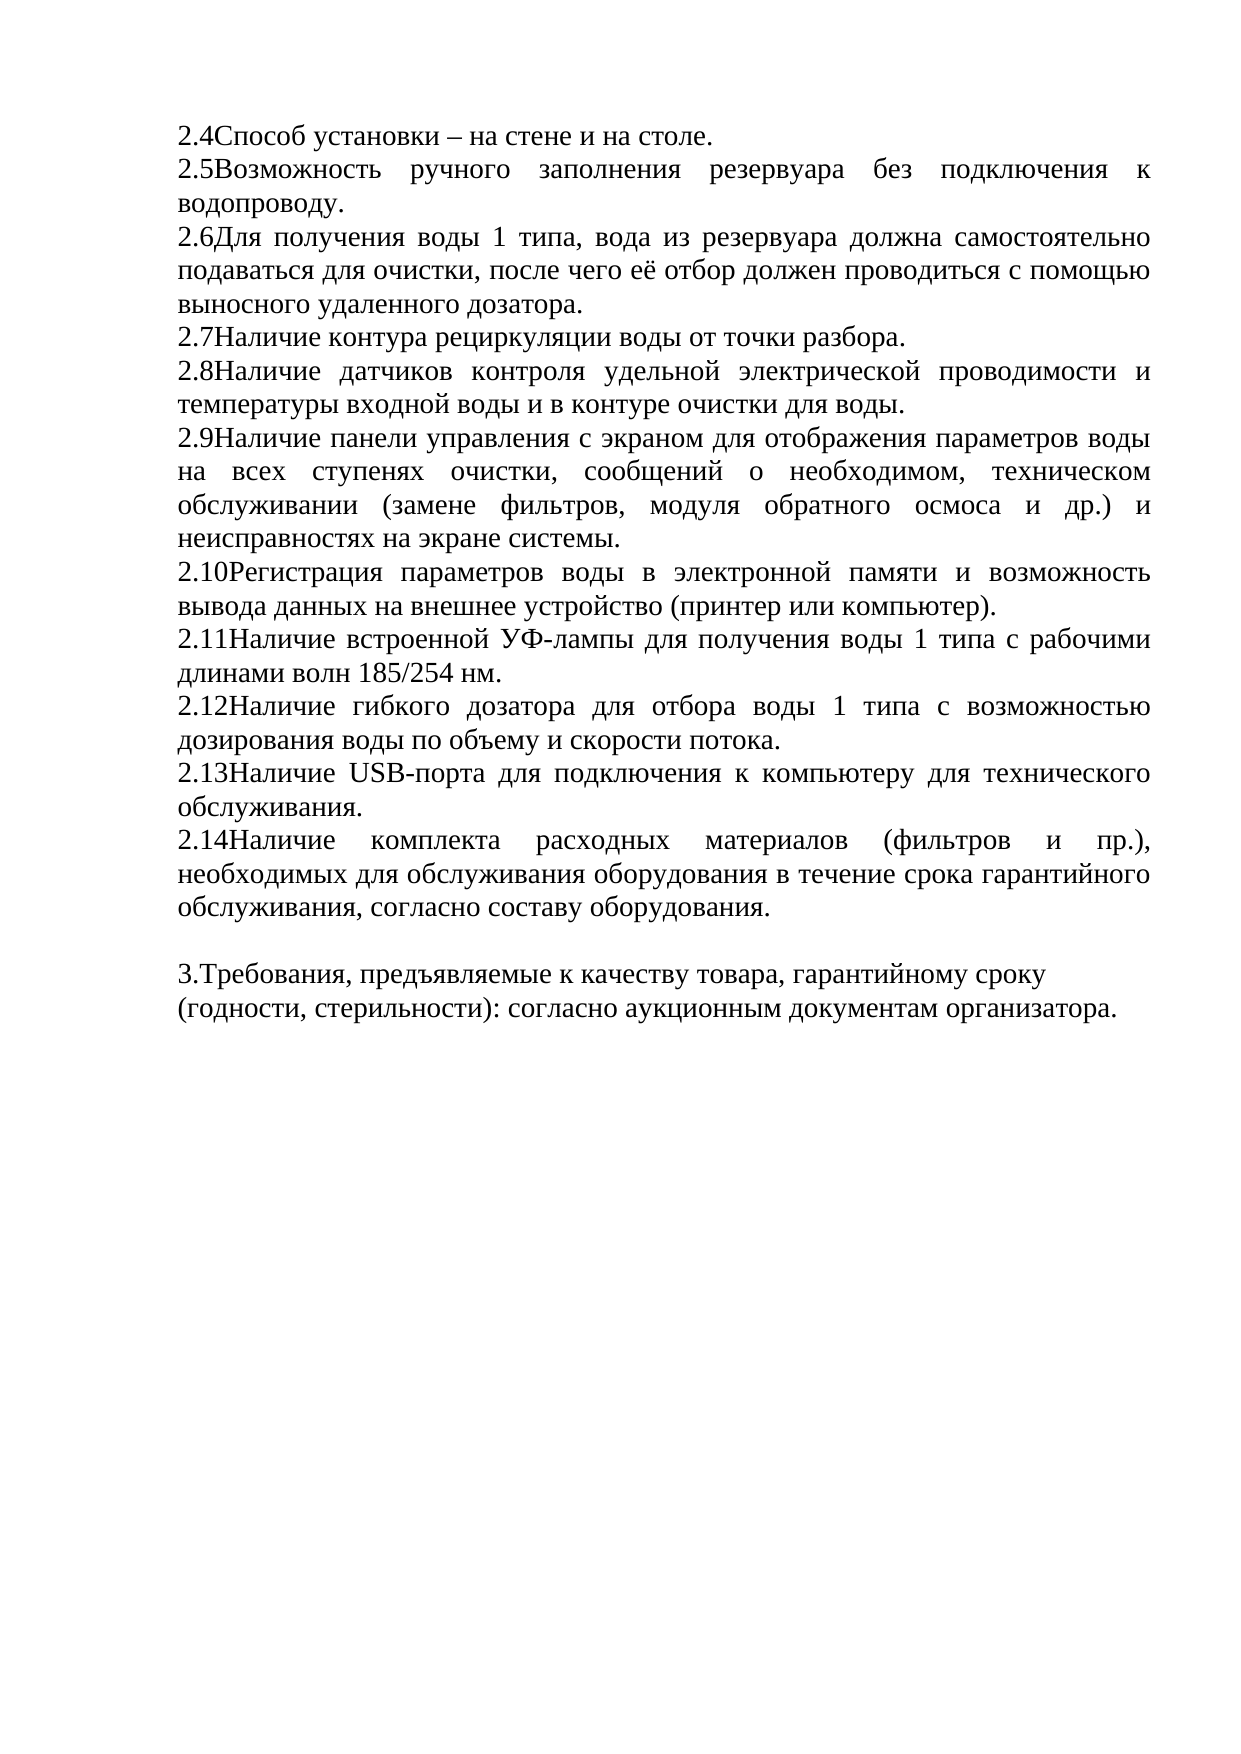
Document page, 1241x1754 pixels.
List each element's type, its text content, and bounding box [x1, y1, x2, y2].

text 2.11Наличие встроенной УФ-лампы для получения воды 1 типа с рабочими длинами волн 185/254 нм. [177, 621, 1152, 688]
text 2.4Способ установки – на стене и на столе. [177, 118, 1152, 152]
text 2.12Наличие гибкого дозатора для отбора воды 1 типа с возможностью дозирования воды по объему и скорости потока. [177, 688, 1152, 755]
text 2.13Наличие USB-порта для подключения к компьютеру для технического обслуживания. [177, 755, 1152, 822]
text 3.Требования, предъявляемые к качеству товара, гарантийному сроку (годности, стерильности): согласно аукционным документам организатора. [177, 957, 1152, 1024]
text 2.6Для получения воды 1 типа, вода из резервуара должна самостоятельно подаваться для очистки, после чего её отбор должен проводиться с помощью выносного удаленного дозатора. [177, 219, 1152, 319]
text 2.7Наличие контура рециркуляции воды от точки разбора. [177, 319, 1152, 353]
text 2.5Возможность ручного заполнения резервуара без подключения к водопроводу. [177, 152, 1152, 219]
text 2.14Наличие комплекта расходных материалов (фильтров и пр.), необходимых для обслуживания оборудования в течение срока гарантийного обслуживания, согласно составу оборудования. [177, 822, 1152, 923]
text 2.10Регистрация параметров воды в электронной памяти и возможность вывода данных на внешнее устройство (принтер или компьютер). [177, 554, 1152, 621]
text 2.9Наличие панели управления с экраном для отображения параметров воды на всех ступенях очистки, сообщений о необходимом, техническом обслуживании (замене фильтров, модуля обратного осмоса и др.) и неисправностях на экране системы. [177, 420, 1152, 554]
text 2.8Наличие датчиков контроля удельной электрической проводимости и температуры входной воды и в контуре очистки для воды. [177, 353, 1152, 420]
